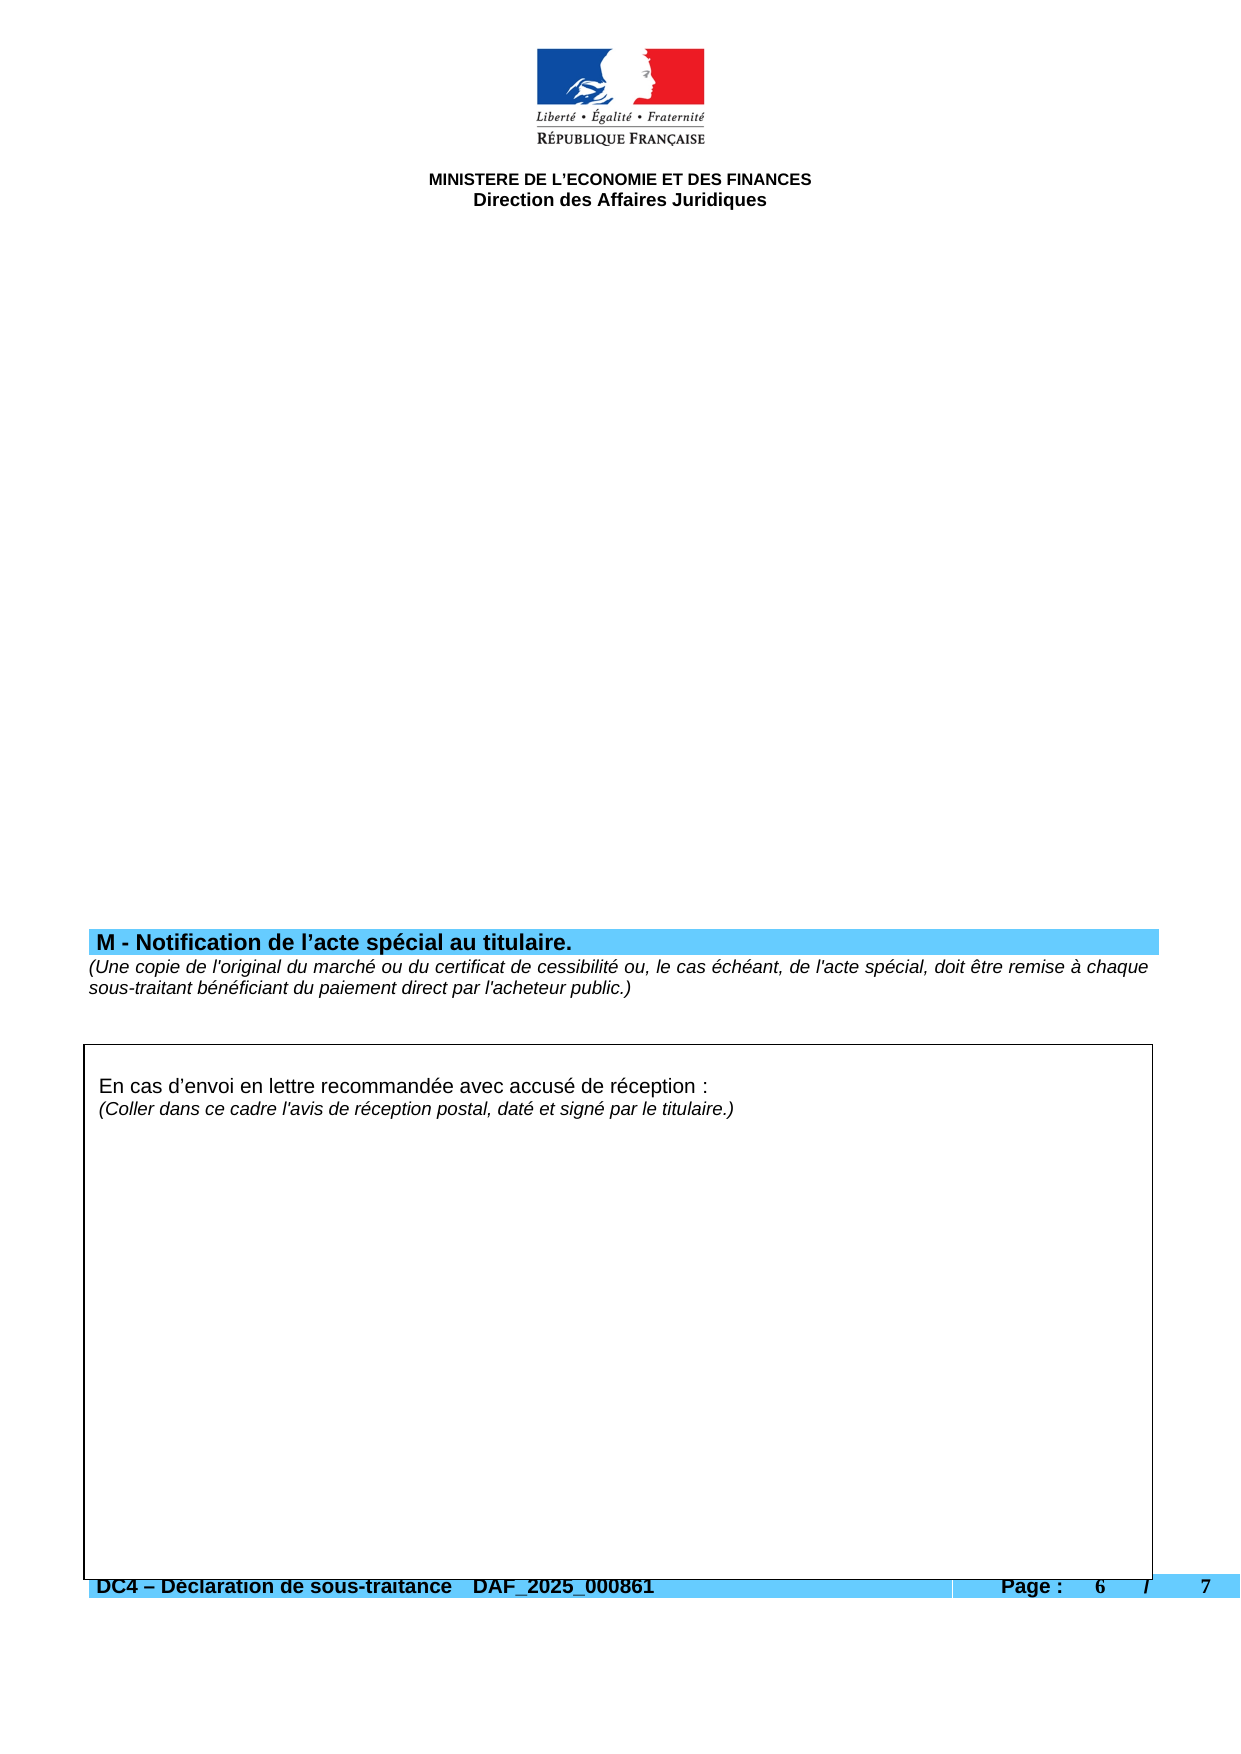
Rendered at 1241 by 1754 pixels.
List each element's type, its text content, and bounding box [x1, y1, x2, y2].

table_header M - Notification de l’acte spécial au titulaire. [89, 929, 1159, 955]
picture [535, 47, 705, 146]
text (Une copie de l'original du marché ou du certificat de cessibilité ou, le cas échéant, de l'acte spécial, doit être remise à chaque sous-traitant bénéficiant du paiement direct par l'acheteur public.) [89, 955, 1152, 998]
